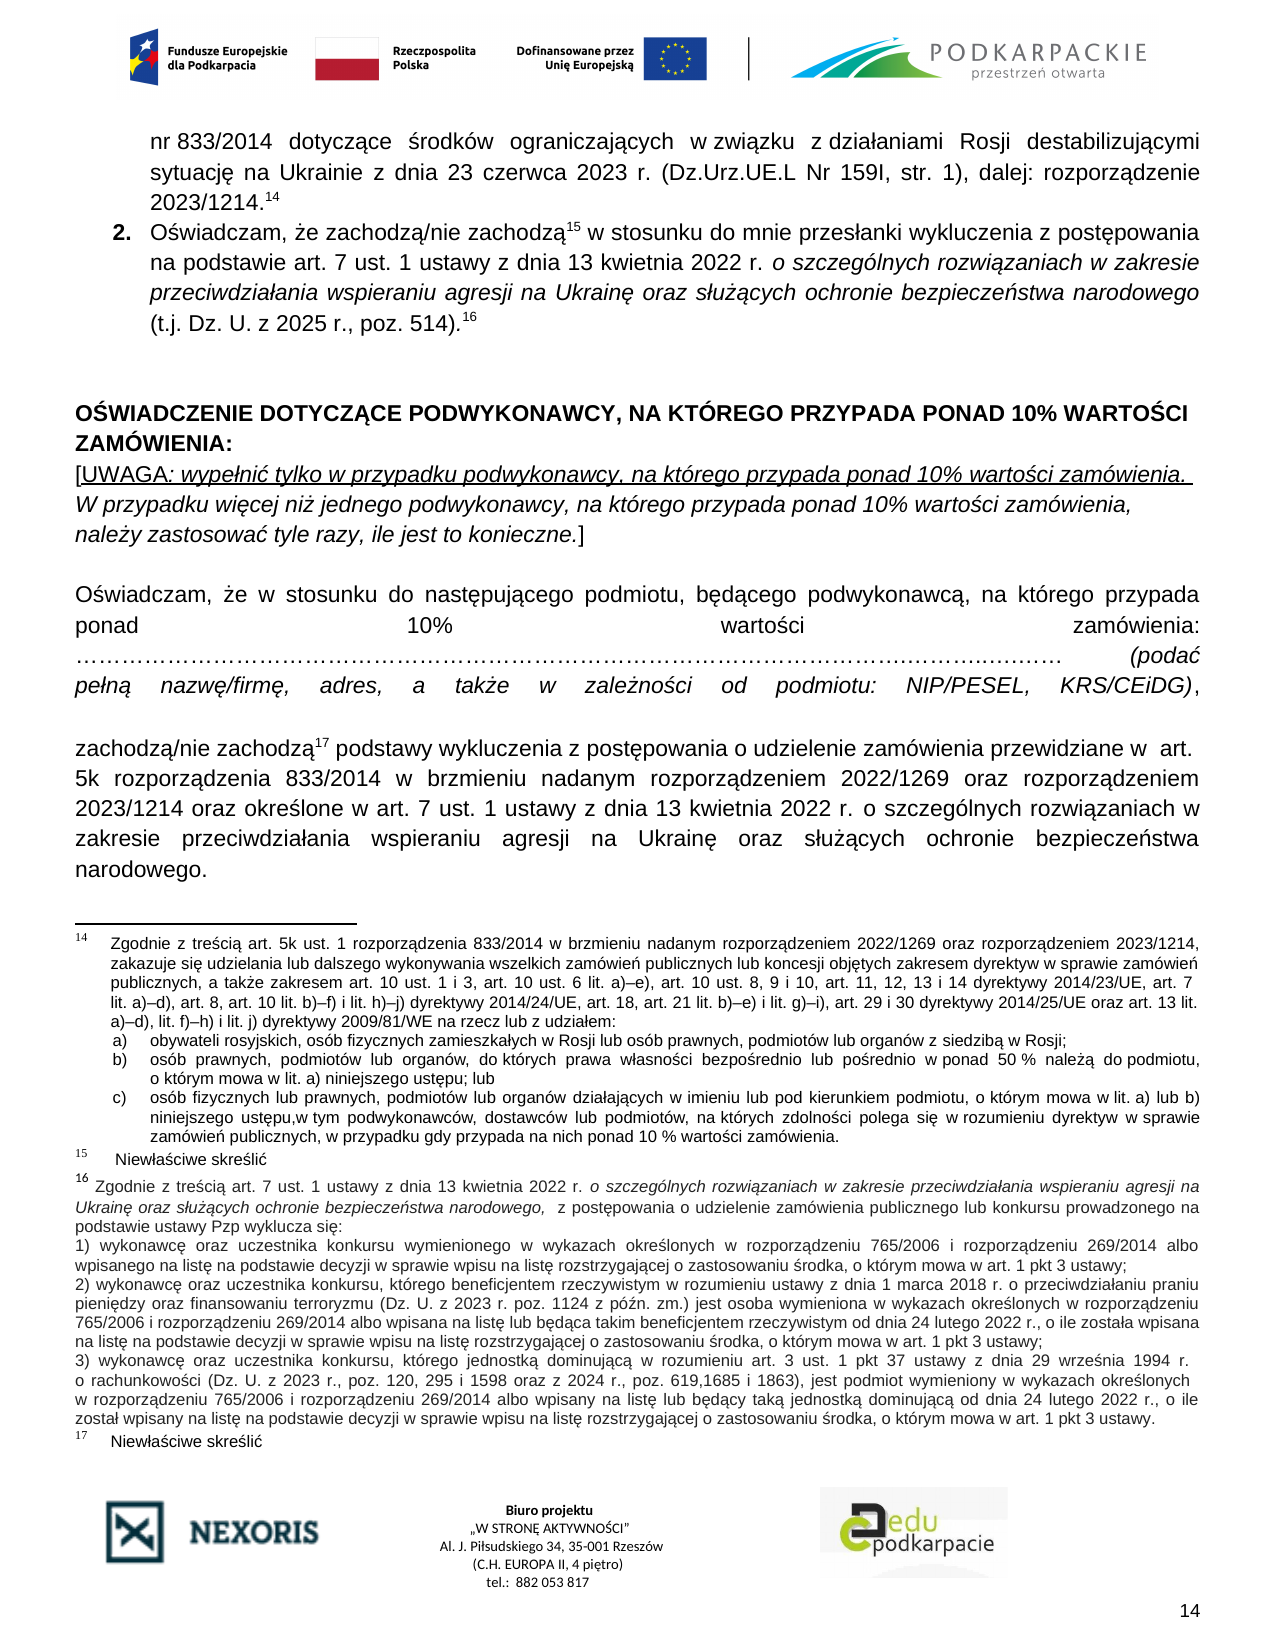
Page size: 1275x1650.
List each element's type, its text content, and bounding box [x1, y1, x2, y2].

list Oświadczam, że zachodzą/nie zachodzą w stosunku do mnie przesłanki wykluczenia z postępowania na podstawie art. 7 ust. 1 ustawy z dnia 13 kwietnia 2022 r. o szczególnych rozwiązaniach w zakresie przeciwdziałania wspieraniu agresji na Ukrainę oraz służących ochronie bezpieczeństwa narodowego (t.j. Dz. U. z 2025 r., poz. 514). [112, 219, 1200, 336]
text Oświadczam, że w stosunku do następującego podmiotu, będącego podwykonawcą, na którego przypada ponad 10% wartości zamówienia: ……………………………………………………………………………………………….………..….…… (podać pełną nazwę/firmę, adres, a także w zależności od podmiotu: NIP/PESEL, KRS/CEiDG), [75, 581, 1200, 731]
picture [105, 1499, 337, 1567]
text zachodzą/nie zachodzą podstawy wykluczenia z postępowania o udzielenie zamówienia przewidziane w art. 5k rozporządzenia 833/2014 w brzmieniu nadanym rozporządzeniem 2022/1269 oraz rozporządzeniem 2023/1214 oraz określone w art. 7 ust. 1 ustawy z dnia 13 kwietnia 2022 r. o szczególnych rozwiązaniach w zakresie przeciwdziałania wspieraniu agresji na Ukrainę oraz służących ochronie bezpieczeństwa narodowego. [75, 735, 1200, 882]
picture [820, 1487, 1008, 1578]
text OŚWIADCZENIE DOTYCZĄCE PODWYKONAWCY, NA KTÓREGO PRZYPADA PONAD 10% WARTOŚCI ZAMÓWIENIA: [75, 400, 1200, 457]
text [UWAGA: wypełnić tylko w przypadku podwykonawcy, na którego przypada ponad 10% wartości zamówienia. W przypadku więcej niż jednego podwykonawcy, na którego przypada ponad 10% wartości zamówienia, należy zastosować tyle razy, ile jest to konieczne.] [75, 461, 1200, 547]
picture [116, 14, 1159, 100]
